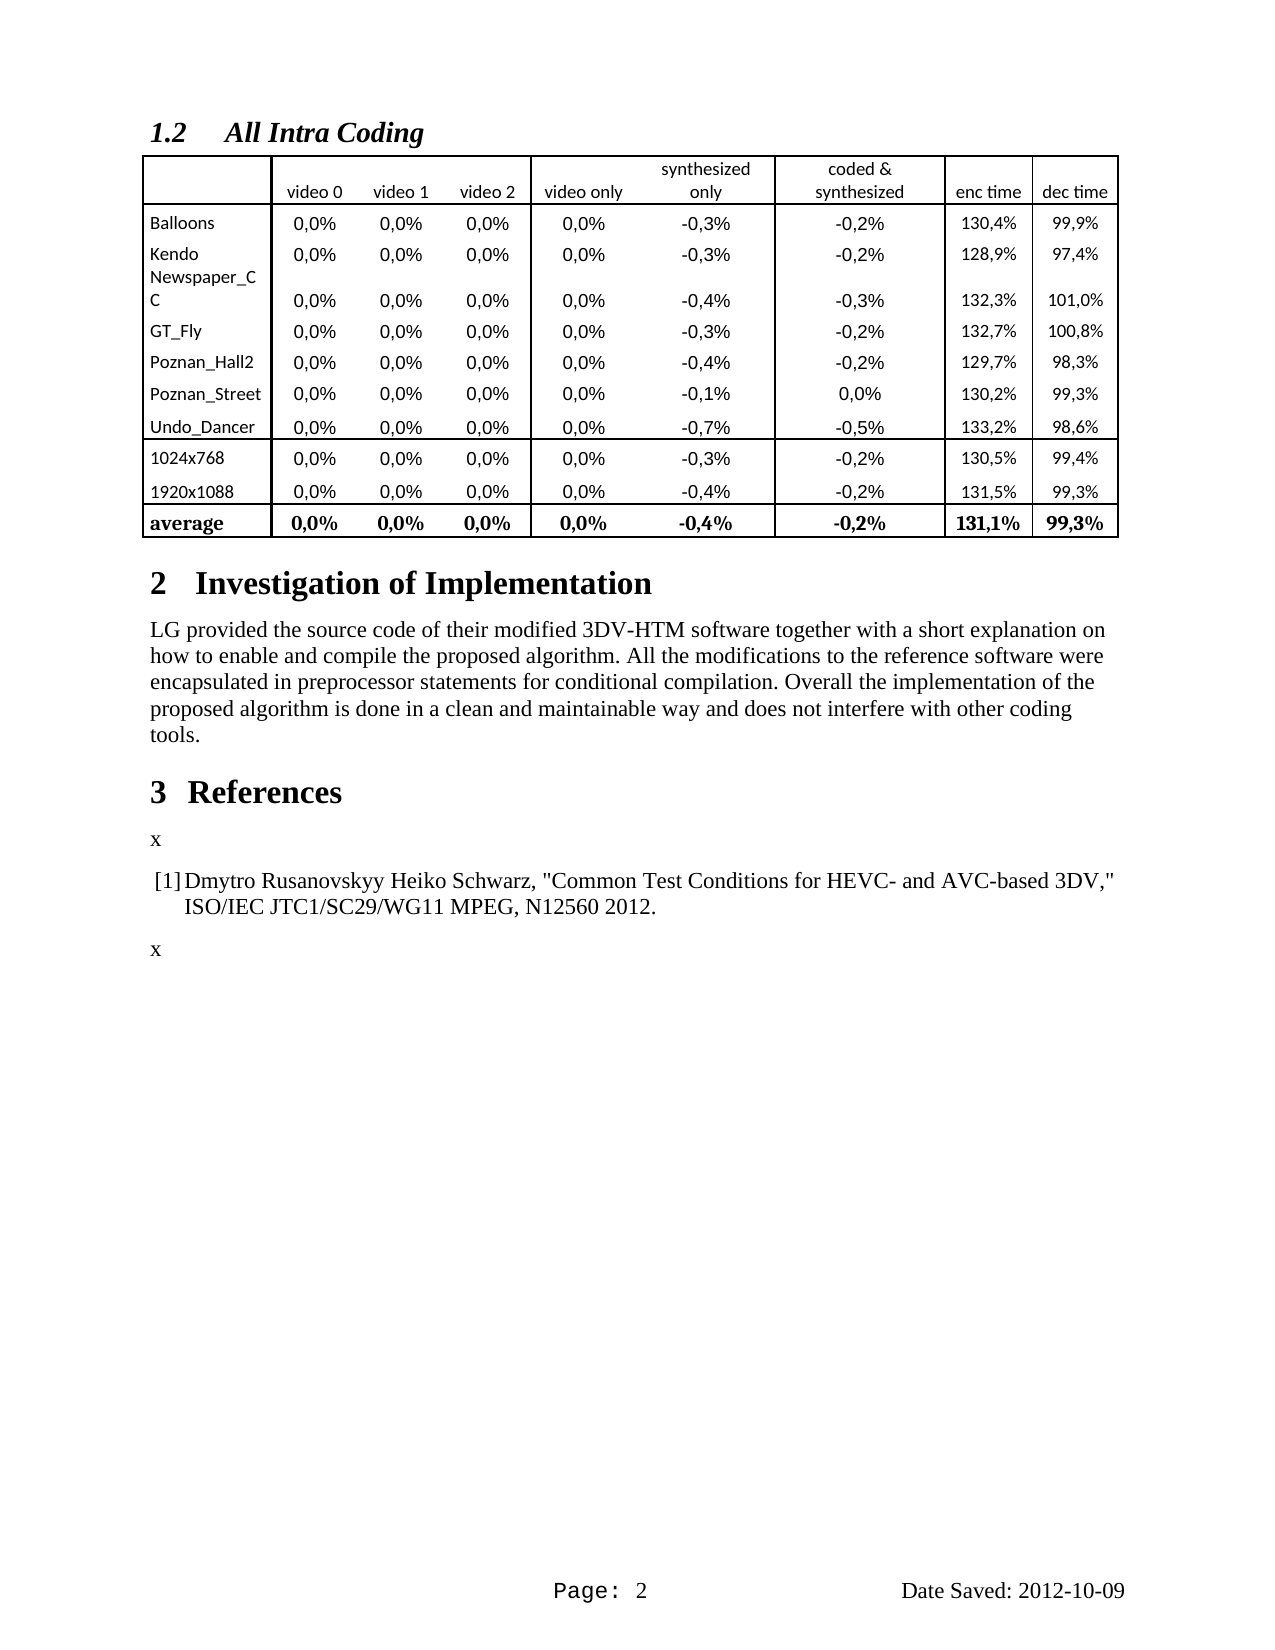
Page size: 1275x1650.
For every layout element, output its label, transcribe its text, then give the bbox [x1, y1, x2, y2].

table_cell 0,0% [444, 469, 530, 503]
table_cell 0,0% [358, 374, 444, 405]
table_cell 0,0% [444, 342, 530, 373]
table_cell 1024x768 [144, 440, 270, 469]
table_cell -0,2% [776, 469, 944, 503]
table_cell 99,3% [1033, 374, 1117, 405]
table_cell 0,0% [273, 265, 358, 311]
table_cell -0,2% [776, 205, 944, 234]
table_cell -0,3% [636, 234, 774, 265]
table_cell 0,0% [273, 311, 358, 342]
table_cell 131,5% [946, 469, 1032, 503]
table_cell 98,3% [1033, 342, 1117, 373]
table_cell -0,4% [636, 342, 774, 373]
table_cell 99,3% [1033, 505, 1117, 536]
table_cell -0,2% [776, 342, 944, 373]
table_cell 0,0% [273, 342, 358, 373]
table_cell 0,0% [358, 469, 444, 503]
table_cell 130,4% [946, 205, 1032, 234]
table_cell -0,4% [636, 469, 774, 503]
table_cell -0,1% [636, 374, 774, 405]
table_cell 0,0% [532, 505, 636, 536]
table_cell 0,0% [444, 405, 530, 438]
table_cell 0,0% [273, 205, 358, 234]
table_cell 0,0% [358, 205, 444, 234]
table_cell average [144, 505, 270, 536]
table_cell -0,2% [776, 234, 944, 265]
table_cell 0,0% [273, 440, 358, 469]
table_cell 0,0% [358, 440, 444, 469]
table_cell -0,2% [776, 311, 944, 342]
table_cell 128,9% [946, 234, 1032, 265]
table_cell Undo_Dancer [144, 405, 270, 438]
table_cell 0,0% [532, 469, 636, 503]
table_header [144, 157, 270, 203]
table_cell 0,0% [444, 205, 530, 234]
table_cell -0,7% [636, 405, 774, 438]
table_cell 0,0% [444, 265, 530, 311]
table_cell 0,0% [532, 342, 636, 373]
table_cell 0,0% [532, 311, 636, 342]
table_cell 129,7% [946, 342, 1032, 373]
table_cell -0,3% [636, 440, 774, 469]
table_cell -0,2% [776, 505, 944, 536]
table_cell 0,0% [358, 234, 444, 265]
table_header synthesized only [636, 157, 774, 203]
table_cell 132,3% [946, 265, 1032, 311]
table_cell 132,7% [946, 311, 1032, 342]
table_cell 1920x1088 [144, 469, 270, 503]
table_cell 0,0% [532, 374, 636, 405]
table_header video 1 [358, 157, 444, 203]
table_cell 0,0% [358, 311, 444, 342]
table_cell 0,0% [358, 342, 444, 373]
table_cell 0,0% [444, 374, 530, 405]
table_cell 97,4% [1033, 234, 1117, 265]
table_cell 0,0% [358, 405, 444, 438]
table_cell 0,0% [776, 374, 944, 405]
table_cell -0,3% [636, 205, 774, 234]
table_cell 0,0% [444, 440, 530, 469]
table_cell Poznan_Street [144, 374, 270, 405]
table_cell 130,5% [946, 440, 1032, 469]
subtitle Investigation of Implementation [150, 563, 1125, 601]
table_cell 100,8% [1033, 311, 1117, 342]
table_header video 2 [444, 157, 530, 203]
table_cell 99,4% [1033, 440, 1117, 469]
table_cell Balloons [144, 205, 270, 234]
table_cell -0,3% [636, 311, 774, 342]
table_cell 0,0% [532, 440, 636, 469]
table_cell Poznan_Hall2 [144, 342, 270, 373]
subtitle All Intra Coding [150, 115, 1125, 148]
table_cell 0,0% [444, 234, 530, 265]
text LG provided the source code of their modified 3DV-HTM software together with a short explanation on how to enable and compile the proposed algorithm. All the modifications to the reference software were encapsulated in preprocessor statements for conditional compilation. Overall the implementation of the proposed algorithm is done in a clean and maintainable way and does not interfere with other coding tools. [150, 616, 1125, 747]
table_header dec time [1033, 157, 1117, 203]
table_cell 0,0% [358, 505, 444, 536]
table_cell 101,0% [1033, 265, 1117, 311]
table_cell 0,0% [273, 405, 358, 438]
table_cell 0,0% [273, 505, 358, 536]
table_cell 0,0% [444, 505, 530, 536]
table_cell -0,3% [776, 265, 944, 311]
table_cell Newspaper_CC [144, 265, 270, 311]
table_cell GT_Fly [144, 311, 270, 342]
table_cell -0,5% [776, 405, 944, 438]
table_cell -0,2% [776, 440, 944, 469]
table_cell 130,2% [946, 374, 1032, 405]
table_cell Kendo [144, 234, 270, 265]
table_cell 98,6% [1033, 405, 1117, 438]
table_cell 0,0% [532, 265, 636, 311]
table_cell 0,0% [273, 374, 358, 405]
table_cell -0,4% [636, 265, 774, 311]
table_header coded & synthesized [776, 157, 944, 203]
table_cell 0,0% [273, 234, 358, 265]
table_header video only [532, 157, 636, 203]
table_cell 0,0% [444, 311, 530, 342]
table_cell 0,0% [273, 469, 358, 503]
table_header enc time [946, 157, 1032, 203]
table_cell 99,3% [1033, 469, 1117, 503]
table_cell 131,1% [946, 505, 1032, 536]
table_cell 0,0% [532, 405, 636, 438]
table_cell 99,9% [1033, 205, 1117, 234]
table_cell -0,4% [636, 505, 774, 536]
table_header video 0 [273, 157, 358, 203]
table_cell 0,0% [532, 205, 636, 234]
table_cell 0,0% [532, 234, 636, 265]
table_cell 133,2% [946, 405, 1032, 438]
table_cell 0,0% [358, 265, 444, 311]
